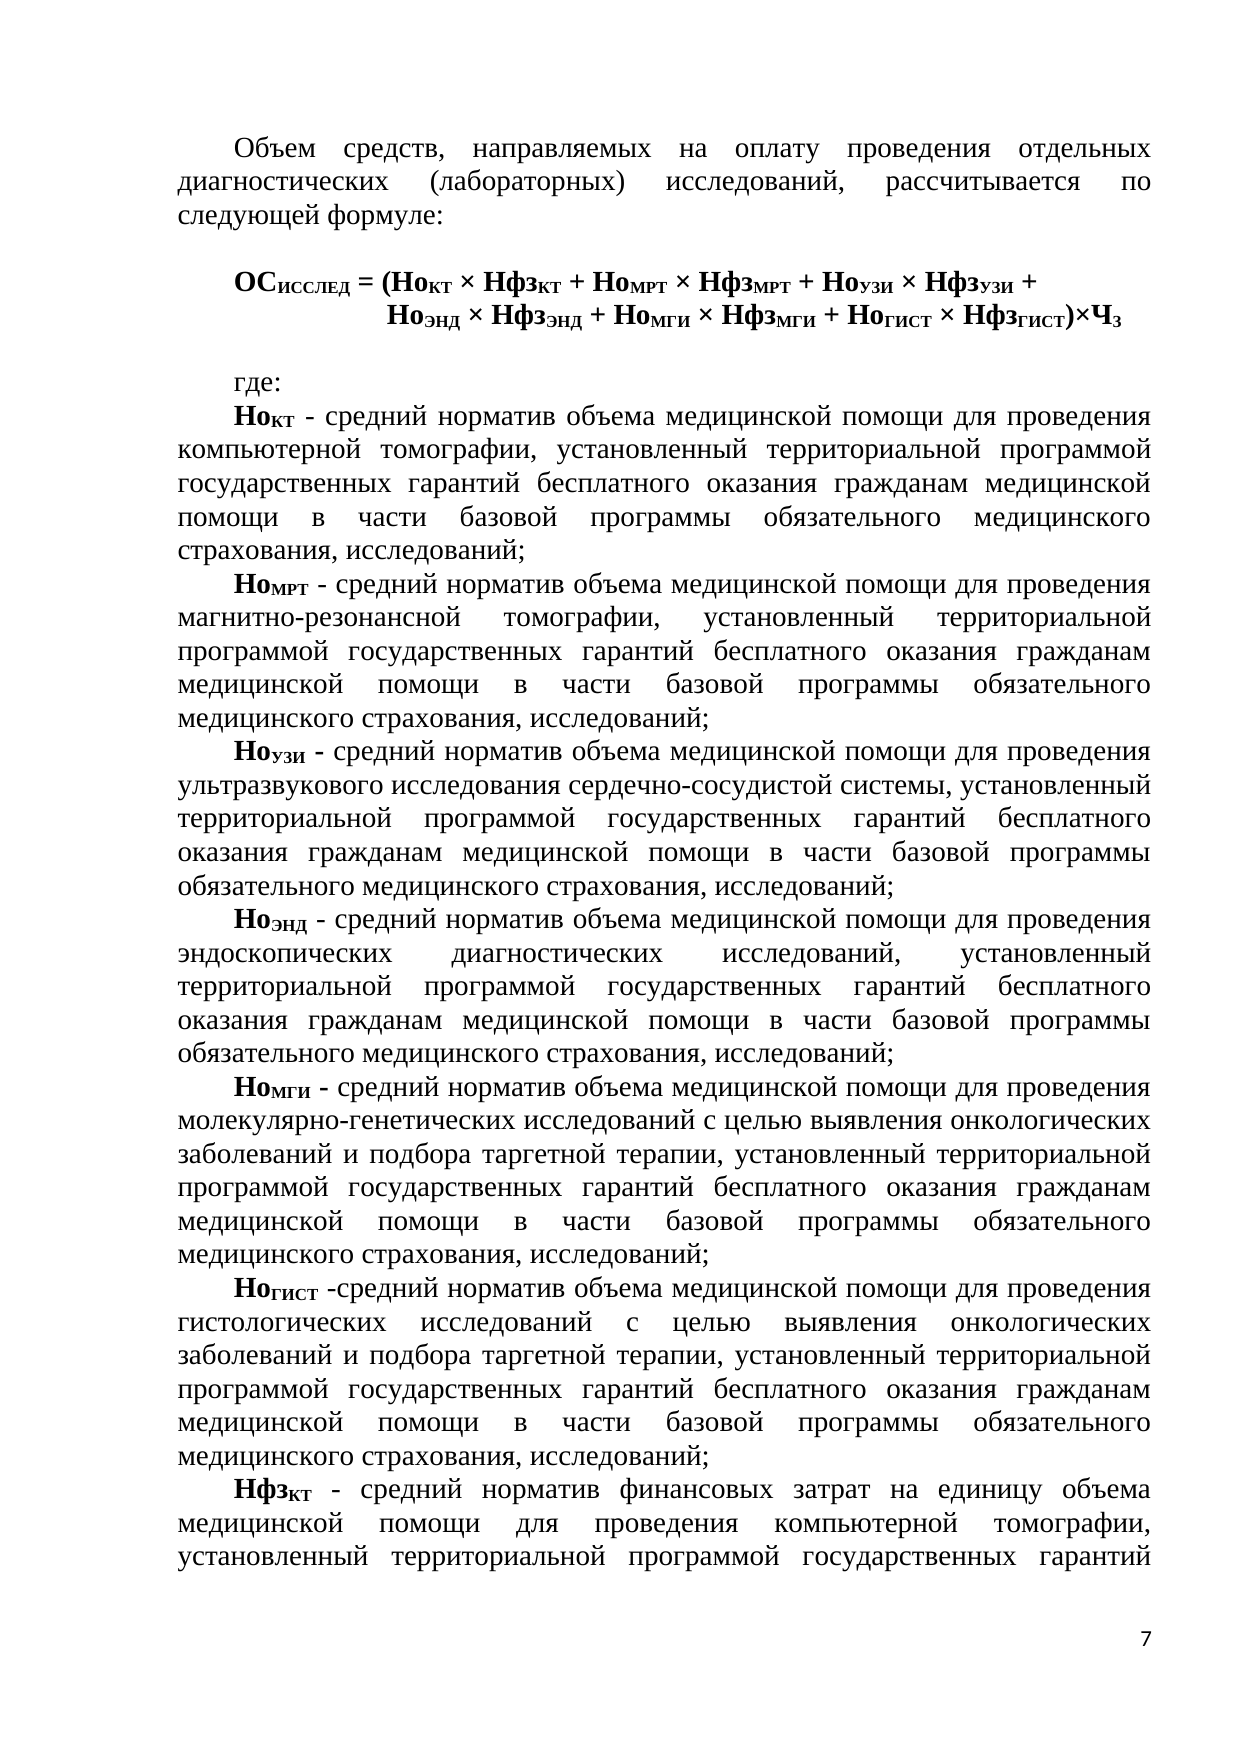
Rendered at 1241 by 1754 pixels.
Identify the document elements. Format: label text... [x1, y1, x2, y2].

text ОСИССЛЕД = (НоКТ × НфзКТ + НоМРТ × НфзМРТ + НоУЗИ × НфзУЗИ + [177, 264, 1152, 297]
text НоГИСТ -средний норматив объема медицинской помощи для проведения гистологических исследований с целью выявления онкологических заболеваний и подбора таргетной терапии, установленный территориальной программой государственных гарантий бесплатного оказания гражданам медицинской помощи в части базовой программы обязательного медицинского страхования, исследований; [177, 1270, 1152, 1471]
text Объем средств, направляемых на оплату проведения отдельных диагностических (лабораторных) исследований, рассчитывается по следующей формуле: [177, 130, 1152, 230]
text НоМРТ - средний норматив объема медицинской помощи для проведения магнитно-резонансной томографии, установленный территориальной программой государственных гарантий бесплатного оказания гражданам медицинской помощи в части базовой программы обязательного медицинского страхования, исследований; [177, 566, 1152, 733]
text где: [177, 364, 1152, 398]
text НоУЗИ - средний норматив объема медицинской помощи для проведения ультразвукового исследования сердечно-сосудистой системы, установленный территориальной программой государственных гарантий бесплатного оказания гражданам медицинской помощи в части базовой программы обязательного медицинского страхования, исследований; [177, 733, 1152, 901]
text НоКТ - средний норматив объема медицинской помощи для проведения компьютерной томографии, установленный территориальной программой государственных гарантий бесплатного оказания гражданам медицинской помощи в части базовой программы обязательного медицинского страхования, исследований; [177, 398, 1152, 566]
text НоЭНД - средний норматив объема медицинской помощи для проведения эндоскопических диагностических исследований, установленный территориальной программой государственных гарантий бесплатного оказания гражданам медицинской помощи в части базовой программы обязательного медицинского страхования, исследований; [177, 901, 1152, 1069]
text НоМГИ - средний норматив объема медицинской помощи для проведения молекулярно-генетических исследований с целью выявления онкологических заболеваний и подбора таргетной терапии, установленный территориальной программой государственных гарантий бесплатного оказания гражданам медицинской помощи в части базовой программы обязательного медицинского страхования, исследований; [177, 1069, 1152, 1270]
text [177, 1471, 1152, 1572]
text НоЭНД × НфзЭНД + НоМГИ × НфзМГИ + НоГИСТ × НфзГИСТ)×ЧЗ [177, 297, 1152, 331]
